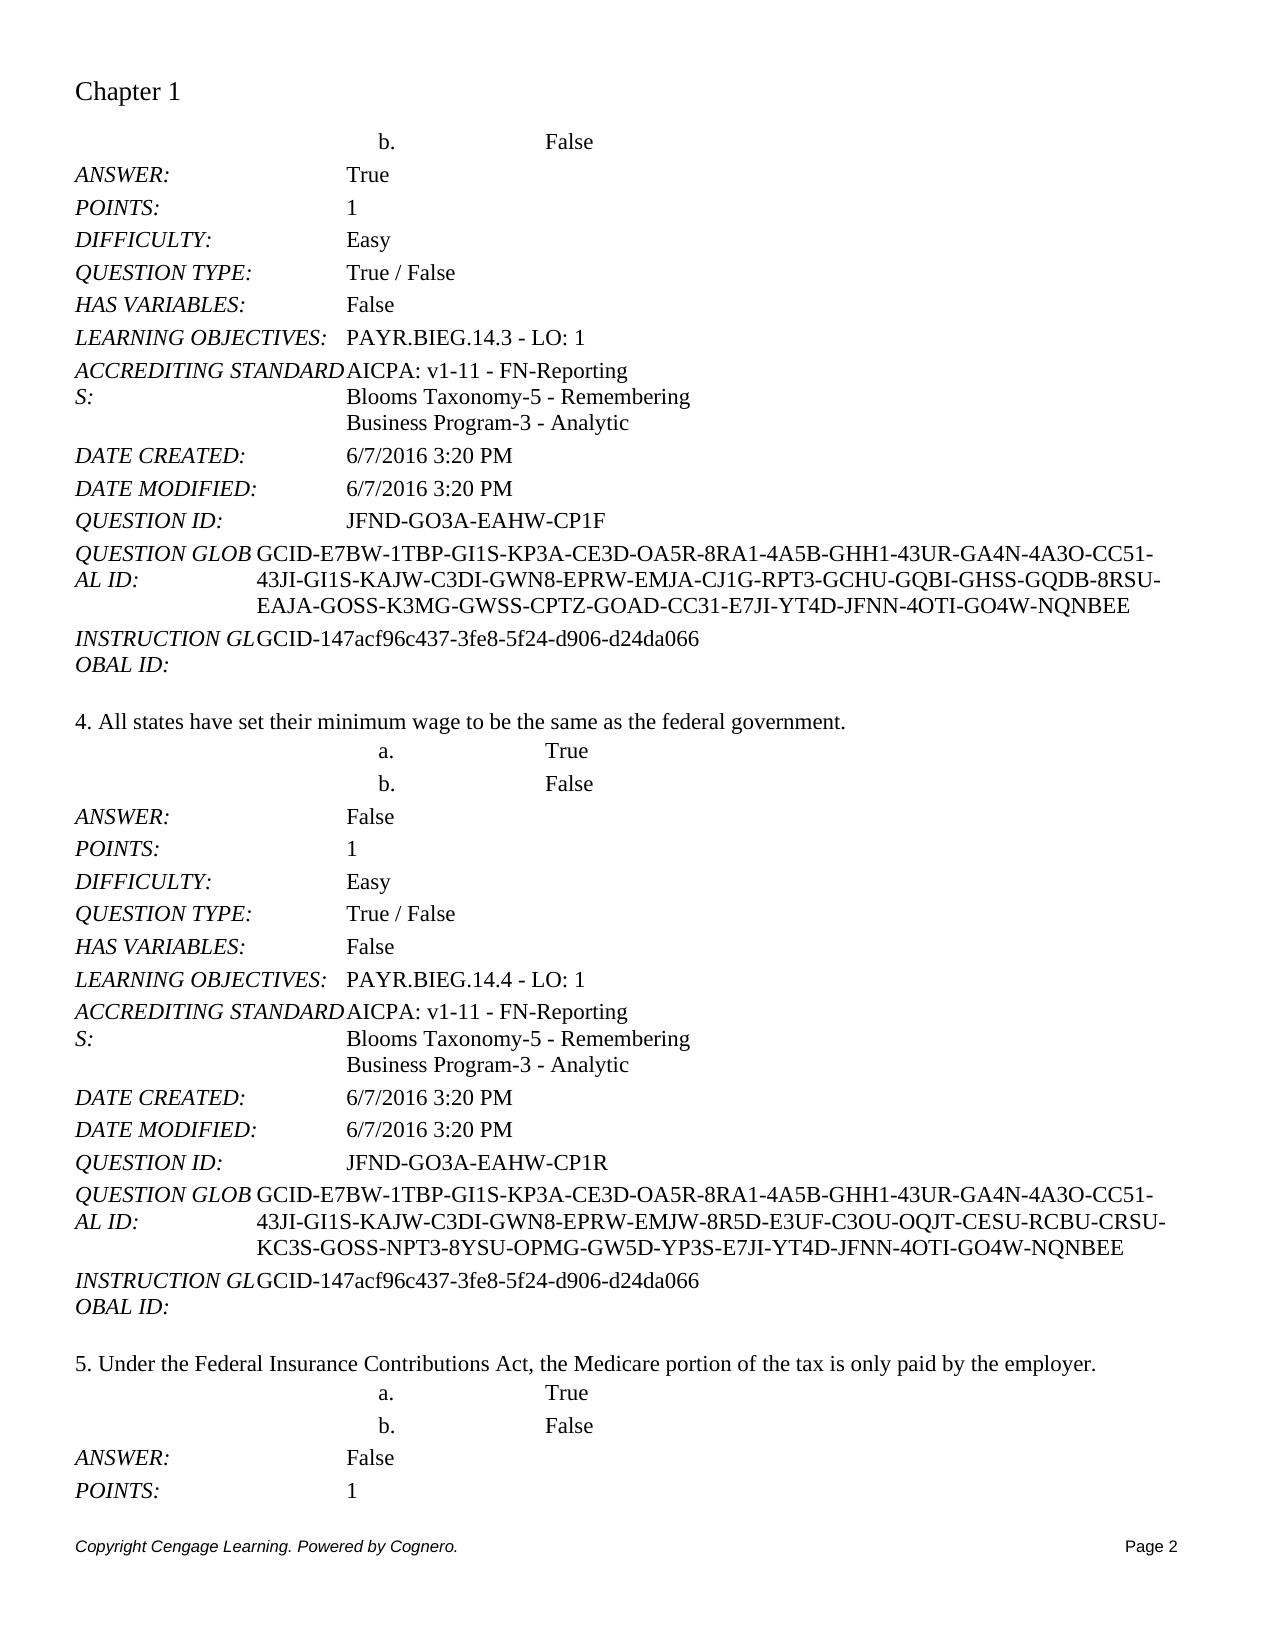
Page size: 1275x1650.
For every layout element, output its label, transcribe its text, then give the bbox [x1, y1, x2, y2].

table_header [75, 1350, 1200, 1506]
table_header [75, 125, 1200, 681]
table_header 4. All states have set their minimum wage to be the same as the federal government. [75, 708, 1200, 1323]
